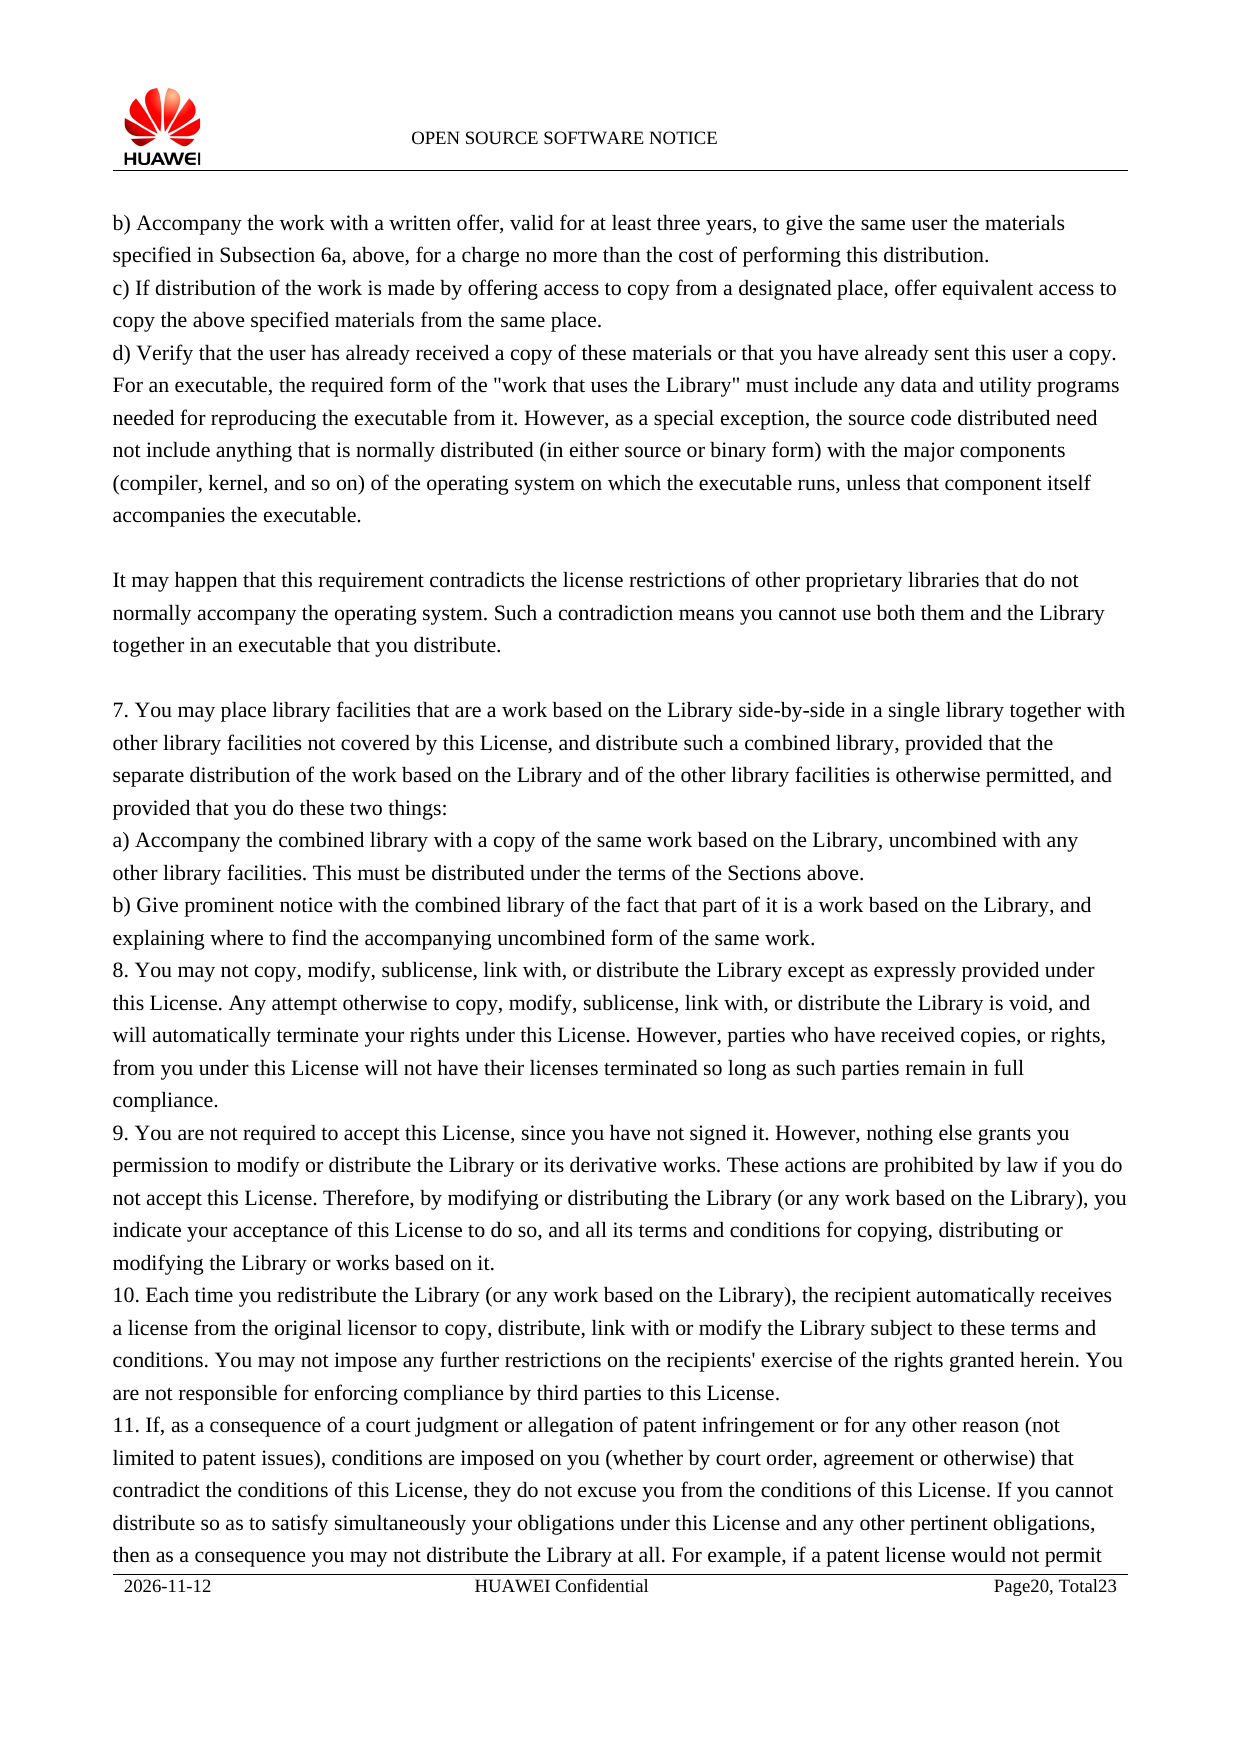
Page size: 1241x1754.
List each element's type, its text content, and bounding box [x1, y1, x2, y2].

picture [124, 88, 201, 165]
